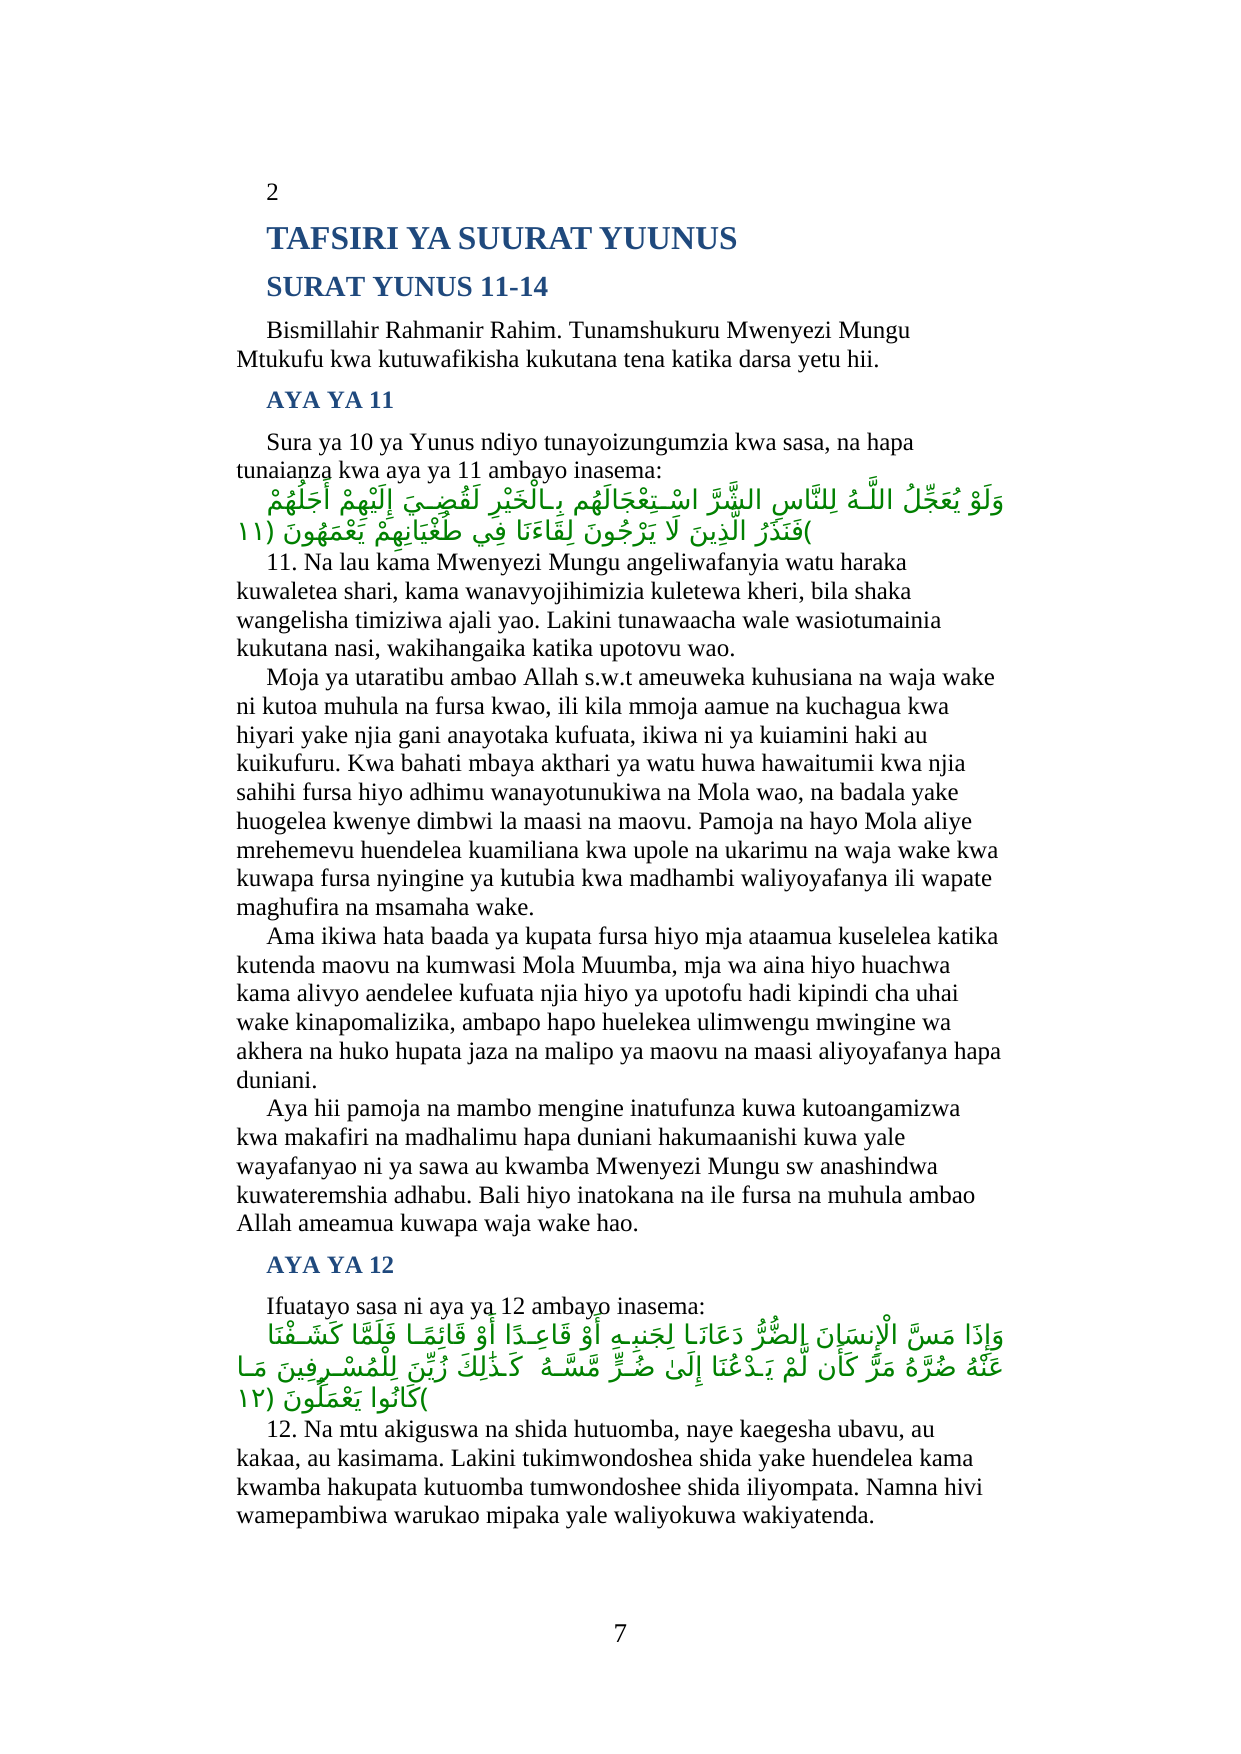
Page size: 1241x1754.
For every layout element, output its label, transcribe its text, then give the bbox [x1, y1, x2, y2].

subtitle SURAT YUNUS 11-14 [236, 269, 1004, 303]
subtitle TAFSIRI YA SUURAT YUUNUS [236, 218, 1004, 257]
text Moja ya utaratibu ambao Allah s.w.t ameuweka kuhusiana na waja wake ni kutoa muhula na fursa kwao, ili kila mmoja aamue na kuchagua kwa hiyari yake njia gani anayotaka kufuata, ikiwa ni ya kuiamini haki au kuikufuru. Kwa bahati mbaya akthari ya watu huwa hawaitumii kwa njia sahihi fursa hiyo adhimu wanayotunukiwa na Mola wao, na badala yake huogelea kwenye dimbwi la maasi na maovu. Pamoja na hayo Mola aliye mrehemevu huendelea kuamiliana kwa upole na ukarimu na waja wake kwa kuwapa fursa nyingine ya kutubia kwa madhambi waliyoyafanya ili wapate maghufira na msamaha wake. [236, 662, 1004, 921]
subtitle AYA YA 11 [236, 385, 1004, 414]
text وَلَوْ يُعَجِّلُ اللَّـهُ لِلنَّاسِ الشَّرَّ اسْتِعْجَالَهُم بِالْخَيْرِ لَقُضِيَ إِلَيْهِمْ أَجَلُهُمْ فَنَذَرُ الَّذِينَ لَا يَرْجُونَ لِقَاءَنَا فِي طُغْيَانِهِمْ يَعْمَهُونَ ﴿١١﴾ [236, 484, 1004, 547]
subtitle AYA YA 12 [236, 1250, 1004, 1278]
text 2 [236, 177, 1004, 206]
text 11. Na lau kama Mwenyezi Mungu angeliwafanyia watu haraka kuwaletea shari, kama wanavyojihimizia kuletewa kheri, bila shaka wangelisha timiziwa ajali yao. Lakini tunawaacha wale wasiotumainia kukutana nasi, wakihangaika katika upotovu wao. [236, 547, 1004, 662]
text 12. Na mtu akiguswa na shida hutuomba, naye kaegesha ubavu, au kakaa, au kasimama. Lakini tukimwondoshea shida yake huendelea kama kwamba hakupata kutuomba tumwondoshee shida iliyompata. Namna hivi wamepambiwa warukao mipaka yale waliyokuwa wakiyatenda. [236, 1414, 1004, 1529]
text Ama ikiwa hata baada ya kupata fursa hiyo mja ataamua kuselelea katika kutenda maovu na kumwasi Mola Muumba, mja wa aina hiyo huachwa kama alivyo aendelee kufuata njia hiyo ya upotofu hadi kipindi cha uhai wake kinapomalizika, ambapo hapo huelekea ulimwengu mwingine wa akhera na huko hupata jaza na malipo ya maovu na maasi aliyoyafanya hapa duniani. [236, 921, 1004, 1093]
text Ifuatayo sasa ni aya ya 12 ambayo inasema: [236, 1291, 1004, 1320]
text Sura ya 10 ya Yunus ndiyo tunayoizungumzia kwa sasa, na hapa tunaianza kwa aya ya 11 ambayo inasema: [236, 427, 1004, 484]
text Aya hii pamoja na mambo mengine inatufunza kuwa kutoangamizwa kwa makafiri na madhalimu hapa duniani hakumaanishi kuwa yale wayafanyao ni ya sawa au kwamba Mwenyezi Mungu sw anashindwa kuwateremshia adhabu. Bali hiyo inatokana na ile fursa na muhula ambao Allah ameamua kuwapa waja wake hao. [236, 1093, 1004, 1237]
text وَإِذَا مَسَّ الْإِنسَانَ الضُّرُّ دَعَانَا لِجَنبِهِ أَوْ قَاعِدًا أَوْ قَائِمًا فَلَمَّا كَشَفْنَا عَنْهُ ضُرَّهُ مَرَّ كَأَن لَّمْ يَدْعُنَا إِلَىٰ ضُرٍّ مَّسَّهُ كَذَٰلِكَ زُيِّنَ لِلْمُسْرِفِينَ مَا كَانُوا يَعْمَلُونَ ﴿١٢﴾ [236, 1320, 1004, 1414]
text Bismillahir Rahmanir Rahim. Tunamshukuru Mwenyezi Mungu Mtukufu kwa kutuwafikisha kukutana tena katika darsa yetu hii. [236, 315, 1004, 373]
